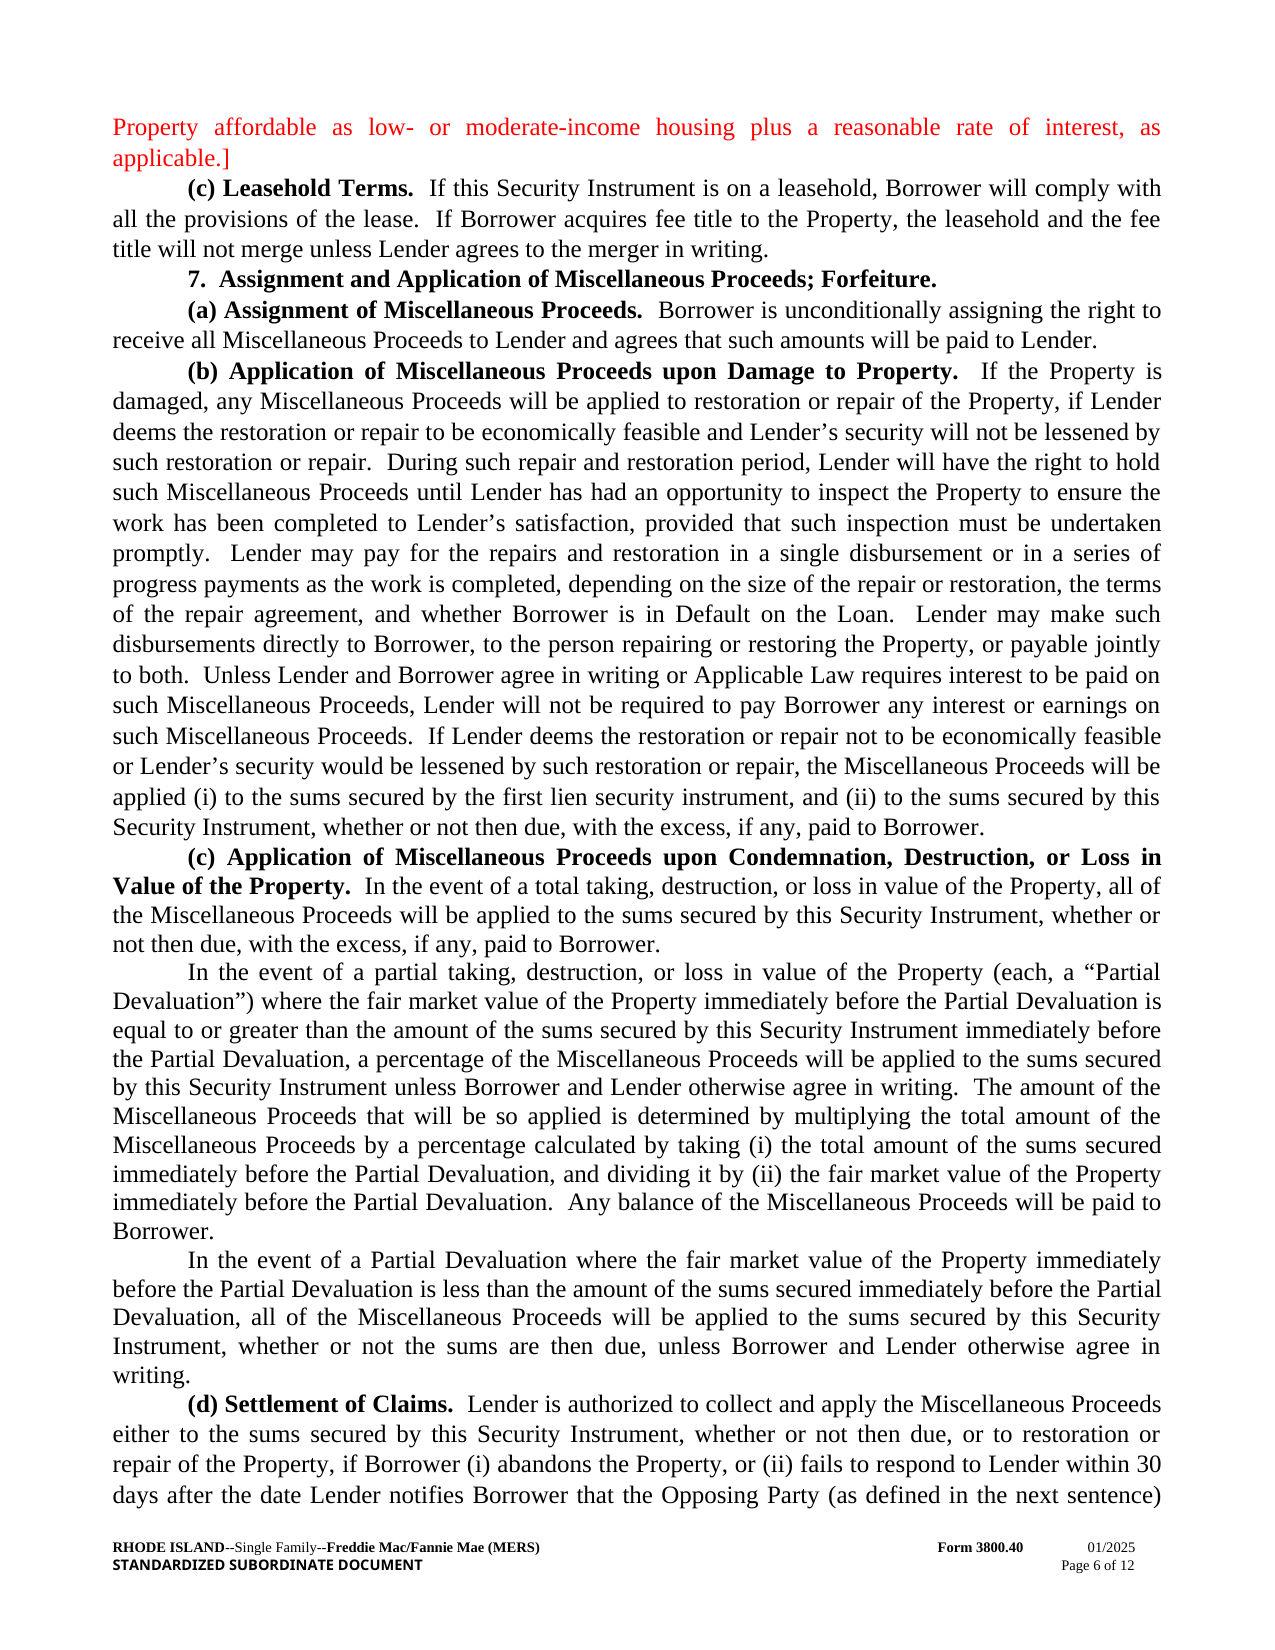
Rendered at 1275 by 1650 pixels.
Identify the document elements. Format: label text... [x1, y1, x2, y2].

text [112, 112, 1162, 172]
text In the event of a Partial Devaluation where the fair market value of the Property immediately before the Partial Devaluation is less than the amount of the sums secured immediately before the Partial Devaluation, all of the Miscellaneous Proceeds will be applied to the sums secured by this Security Instrument, whether or not the sums are then due, unless Borrower and Lender otherwise agree in writing. [112, 1245, 1162, 1389]
text (a) Assignment of Miscellaneous Proceeds. Borrower is unconditionally assigning the right to receive all Miscellaneous Proceeds to Lender and agrees that such amounts will be paid to Lender. [112, 295, 1162, 354]
text (c) Leasehold Terms. If this Security Instrument is on a leasehold, Borrower will comply with all the provisions of the lease. If Borrower acquires fee title to the Property, the leasehold and the fee title will not merge unless Lender agrees to the merger in writing. [112, 173, 1162, 263]
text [112, 1389, 1162, 1509]
text 7. Assignment and Application of Miscellaneous Proceeds; Forfeiture. [112, 264, 1162, 293]
text In the event of a partial taking, destruction, or loss in value of the Property (each, a “Partial Devaluation”) where the fair market value of the Property immediately before the Partial Devaluation is equal to or greater than the amount of the sums secured by this Security Instrument immediately before the Partial Devaluation, a percentage of the Miscellaneous Proceeds will be applied to the sums secured by this Security Instrument unless Borrower and Lender otherwise agree in writing. The amount of the Miscellaneous Proceeds that will be so applied is determined by multiplying the total amount of the Miscellaneous Proceeds by a percentage calculated by taking (i) the total amount of the sums secured immediately before the Partial Devaluation, and dividing it by (ii) the fair market value of the Property immediately before the Partial Devaluation. Any balance of the Miscellaneous Proceeds will be paid to Borrower. [112, 957, 1162, 1245]
text (b) Application of Miscellaneous Proceeds upon Damage to Property. If the Property is damaged, any Miscellaneous Proceeds will be applied to restoration or repair of the Property, if Lender deems the restoration or repair to be economically feasible and Lender’s security will not be lessened by such restoration or repair. During such repair and restoration period, Lender will have the right to hold such Miscellaneous Proceeds until Lender has had an opportunity to inspect the Property to ensure the work has been completed to Lender’s satisfaction, provided that such inspection must be undertaken promptly. Lender may pay for the repairs and restoration in a single disbursement or in a series of progress payments as the work is completed, depending on the size of the repair or restoration, the terms of the repair agreement, and whether Borrower is in Default on the Loan. Lender may make such disbursements directly to Borrower, to the person repairing or restoring the Property, or payable jointly to both. Unless Lender and Borrower agree in writing or Applicable Law requires interest to be paid on such Miscellaneous Proceeds, Lender will not be required to pay Borrower any interest or earnings on such Miscellaneous Proceeds. If Lender deems the restoration or repair not to be economically feasible or Lender’s security would be lessened by such restoration or repair, the Miscellaneous Proceeds will be applied (i) to the sums secured by the first lien security instrument, and (ii) to the sums secured by this Security Instrument, whether or not then due, with the excess, if any, paid to Borrower. [112, 356, 1162, 841]
text (c) Application of Miscellaneous Proceeds upon Condemnation, Destruction, or Loss in Value of the Property. In the event of a total taking, destruction, or loss in value of the Property, all of the Miscellaneous Proceeds will be applied to the sums secured by this Security Instrument, whether or not then due, with the excess, if any, paid to Borrower. [112, 842, 1162, 957]
